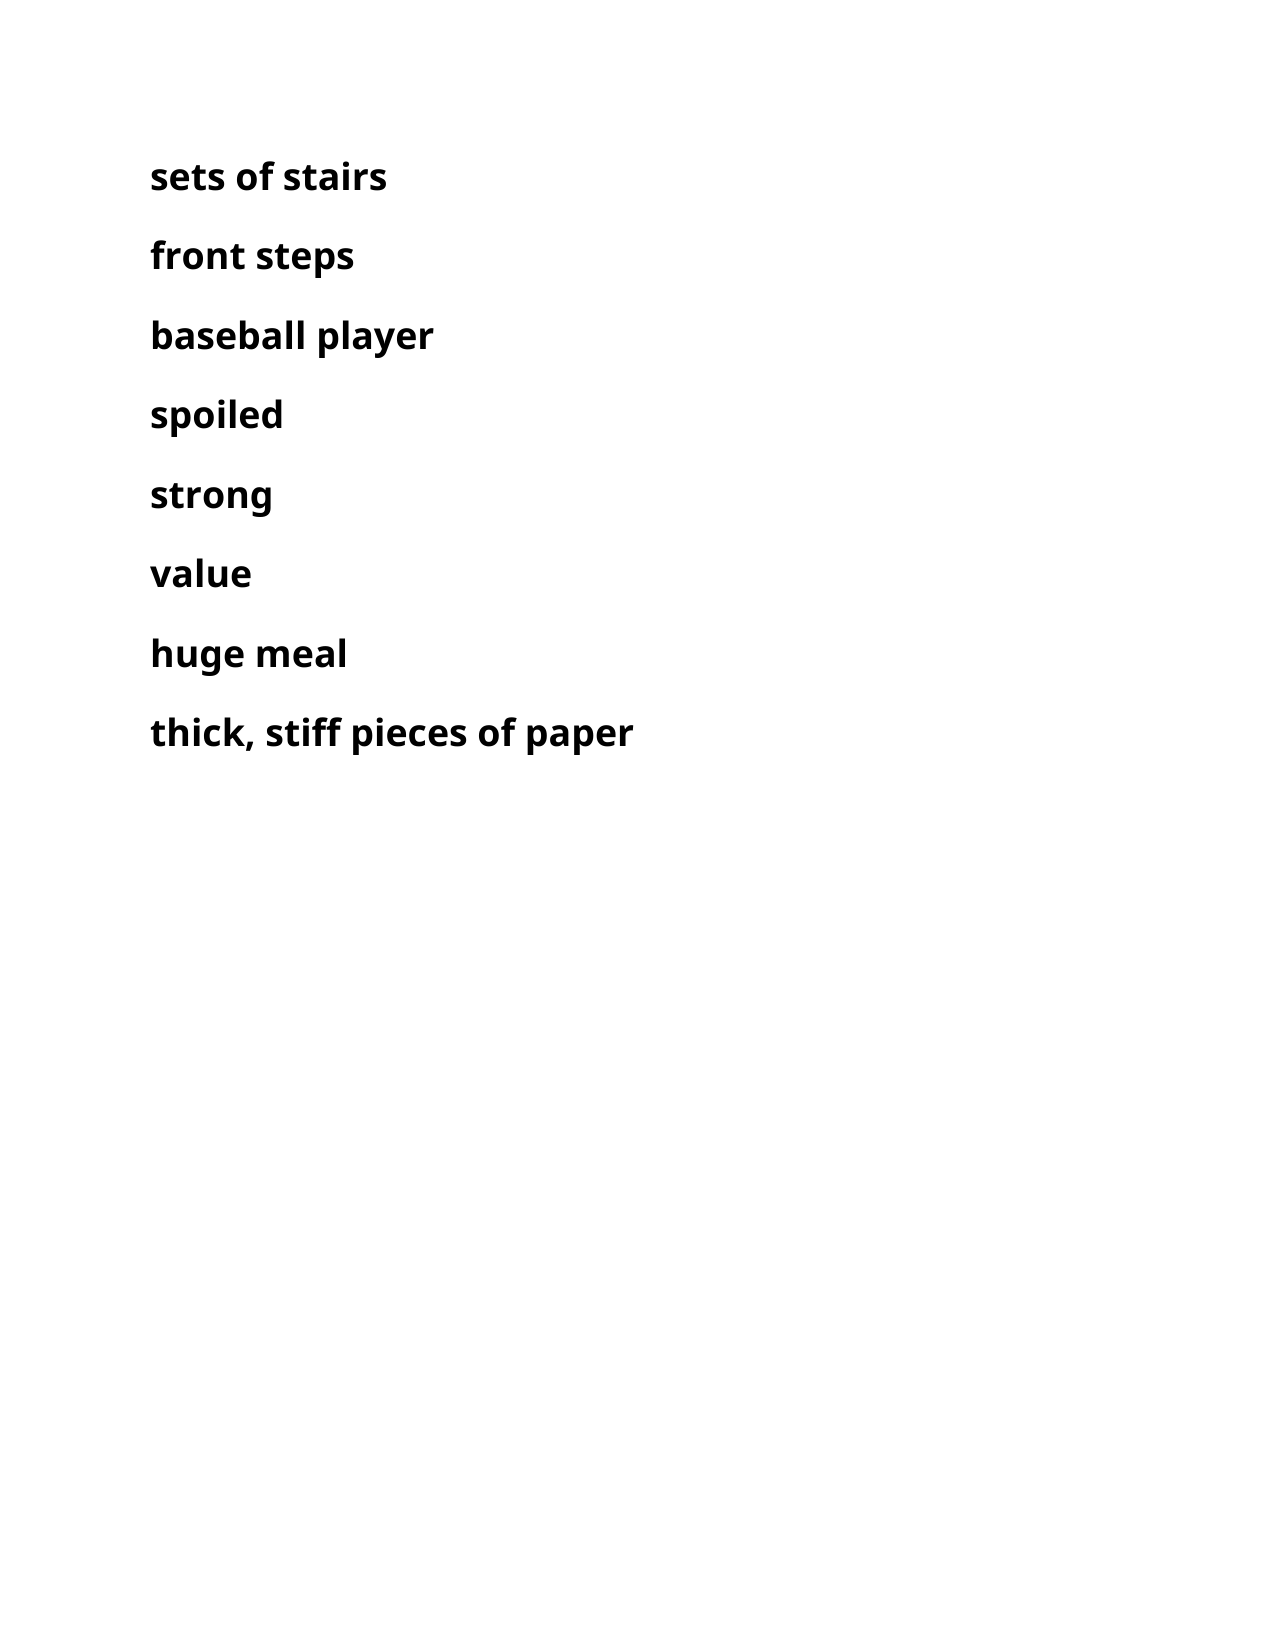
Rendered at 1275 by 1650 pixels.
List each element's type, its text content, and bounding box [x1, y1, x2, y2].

text sets of stairs [150, 150, 1125, 201]
text huge meal [150, 627, 1125, 678]
text value [150, 547, 1125, 598]
text baseball player [150, 309, 1125, 360]
text thick, stiff pieces of paper [150, 706, 1125, 757]
text strong [150, 468, 1125, 519]
text front steps [150, 229, 1125, 281]
text spoiled [150, 388, 1125, 439]
